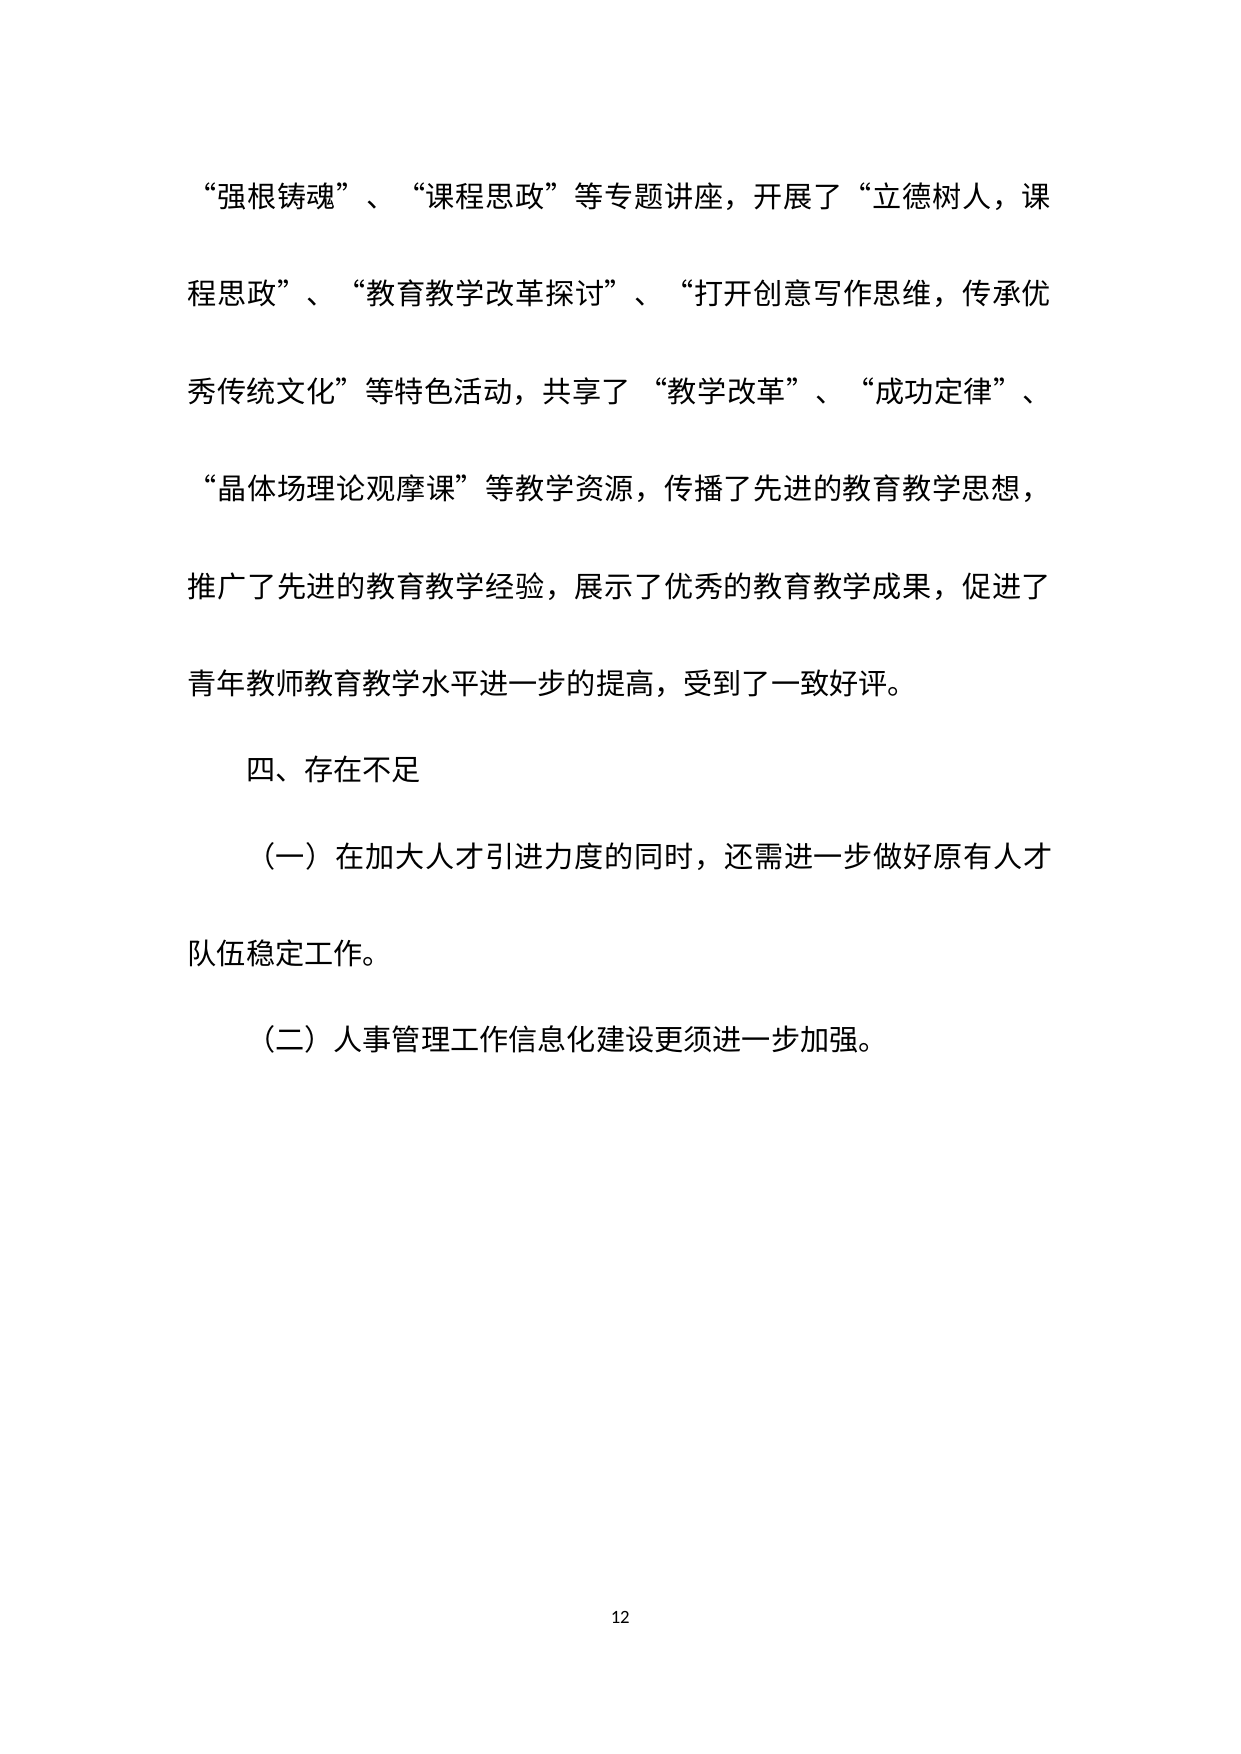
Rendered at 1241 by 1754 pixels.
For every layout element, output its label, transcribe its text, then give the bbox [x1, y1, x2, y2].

text （一）在加大人才引进力度的同时，还需进一步做好原有人才队伍稳定工作。 [187, 822, 1053, 984]
text （二）人事管理工作信息化建设更须进一步加强。 [187, 1005, 1053, 1070]
text 四、存在不足 [187, 736, 1053, 801]
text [187, 162, 1053, 714]
